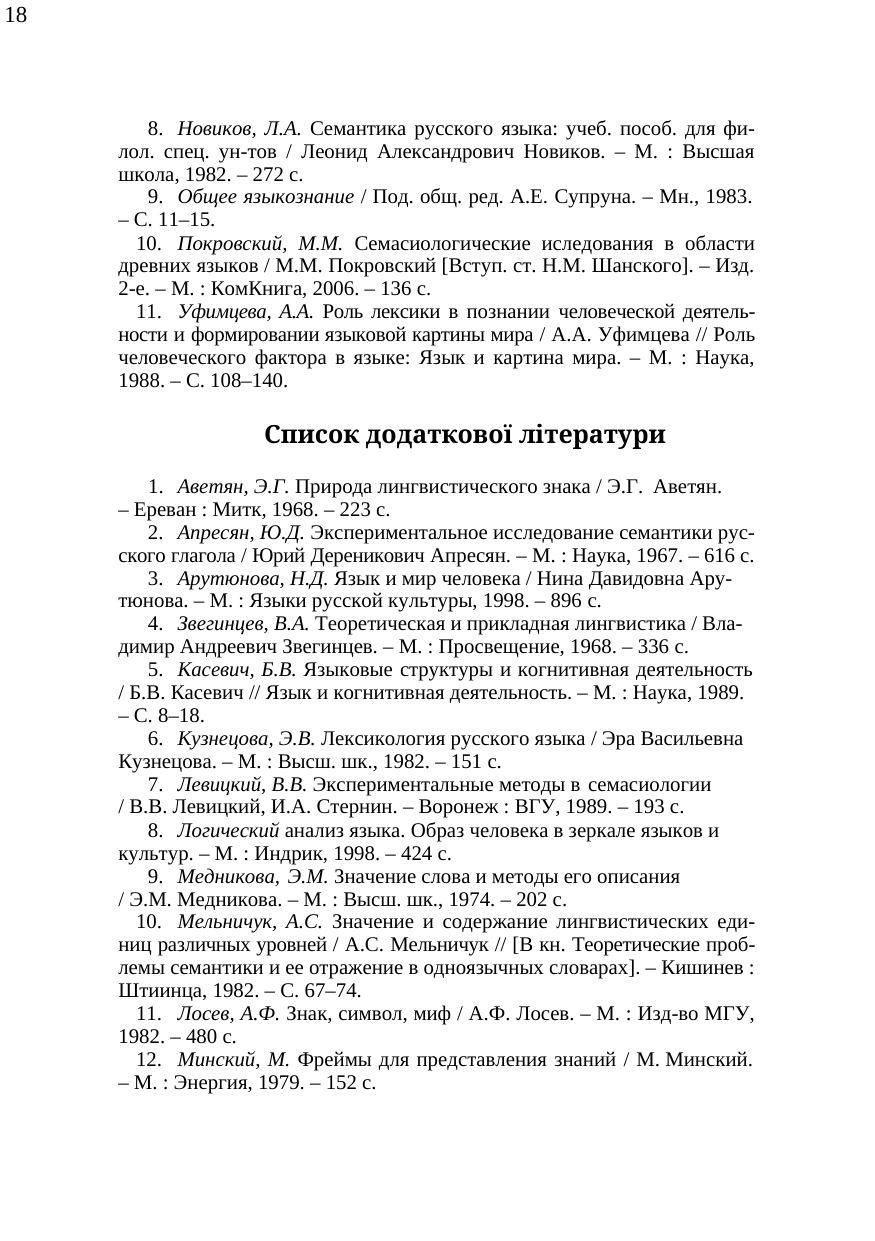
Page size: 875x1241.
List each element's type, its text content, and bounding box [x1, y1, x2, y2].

list Кузнецова, Э.В. Лексикология русского языка / Эра Васильевна Кузнецова. – М. : Высш. шк., 1982. – 151 с. [118, 727, 755, 773]
list Новиков, Л.А. Семантика русского языка: учеб. пособ. для фи- лол. спец. ун-тов / Леонид Александрович Новиков. – М. : Высшая школа, 1982. – 272 с. [118, 117, 756, 186]
list Медникова, Э.М. Значение слова и методы его описания [148, 865, 770, 888]
list Арутюнова, Н.Д. Язык и мир человека / Нина Давидовна Ару- тюнова. – М. : Языки русской культуры, 1998. – 896 с. [118, 567, 755, 612]
list Мельничук, А.С. Значение и содержание лингвистических еди- ниц различных уровней / А.С. Мельничук // [В кн. Теоретические проб- лемы семантики и ее отражение в одноязычных словарах]. – Кишинев : Штиинца, 1982. – C. 67–74. [118, 911, 756, 1002]
list Аветян, Э.Г. Природа лингвистического знака / Э.Г. Аветян. [118, 474, 770, 498]
list Общее языкознание / Под. общ. ред. А.Е. Супруна. – Мн., 1983. [148, 186, 770, 208]
list Звегинцев, В.А. Теоретическая и прикладная лингвистика / Вла- димир Андреевич Звегинцев. – М. : Просвещение, 1968. – 336 с. [118, 613, 755, 658]
list Апресян, Ю.Д. Экспериментальное исследование семантики рус- ского глагола / Юрий Дереникович Апресян. – М. : Наука, 1967. – 616 c. [118, 521, 755, 567]
list Покровский, М.М. Семасиологические иследования в области древних языков / М.М. Покровский [Вступ. ст. Н.М. Шанского]. – Изд. 2-е. – М. : КомКнига, 2006. – 136 с. [118, 232, 755, 300]
text / Э.М. Медникова. – М. : Высш. шк., 1974. – 202 с. [118, 888, 770, 911]
text / Б.В. Касевич // Язык и когнитивная деятельность. – М. : Наука, 1989. [118, 681, 770, 704]
list Логический анализ языка. Образ человека в зеркале языков и культур. – М. : Индрик, 1998. – 424 с. [118, 819, 755, 865]
list Уфимцева, А.А. Роль лексики в познании человеческой деятель- ности и формировании языковой картины мира / А.А. Уфимцева // Роль человеческого фактора в языке: Язык и картина мира. – М. : Наука, 1988. – С. 108–140. [118, 300, 755, 392]
list Минский, М. Фреймы для представления знаний / М. Минский. [136, 1048, 770, 1071]
text – С. 8–18. [118, 704, 770, 727]
list Касевич, Б.В. Языковые структуры и когнитивная деятельность [148, 658, 770, 681]
text – Ереван : Митк, 1968. – 223 с. [118, 498, 770, 521]
text – С. 11–15. [118, 208, 770, 231]
list Левицкий, В.В. Экспериментальные методы в семасиологии [148, 773, 770, 796]
list Лосев, А.Ф. Знак, символ, миф / А.Ф. Лосев. – М. : Изд-во МГУ, 1982. – 480 с. [118, 1002, 755, 1048]
text / В.В. Левицкий, И.А. Стернин. – Воронеж : ВГУ, 1989. – 193 с. [118, 796, 770, 818]
text – М. : Энергия, 1979. – 152 с. [118, 1071, 770, 1094]
subtitle Список додаткової літератури [264, 416, 770, 450]
